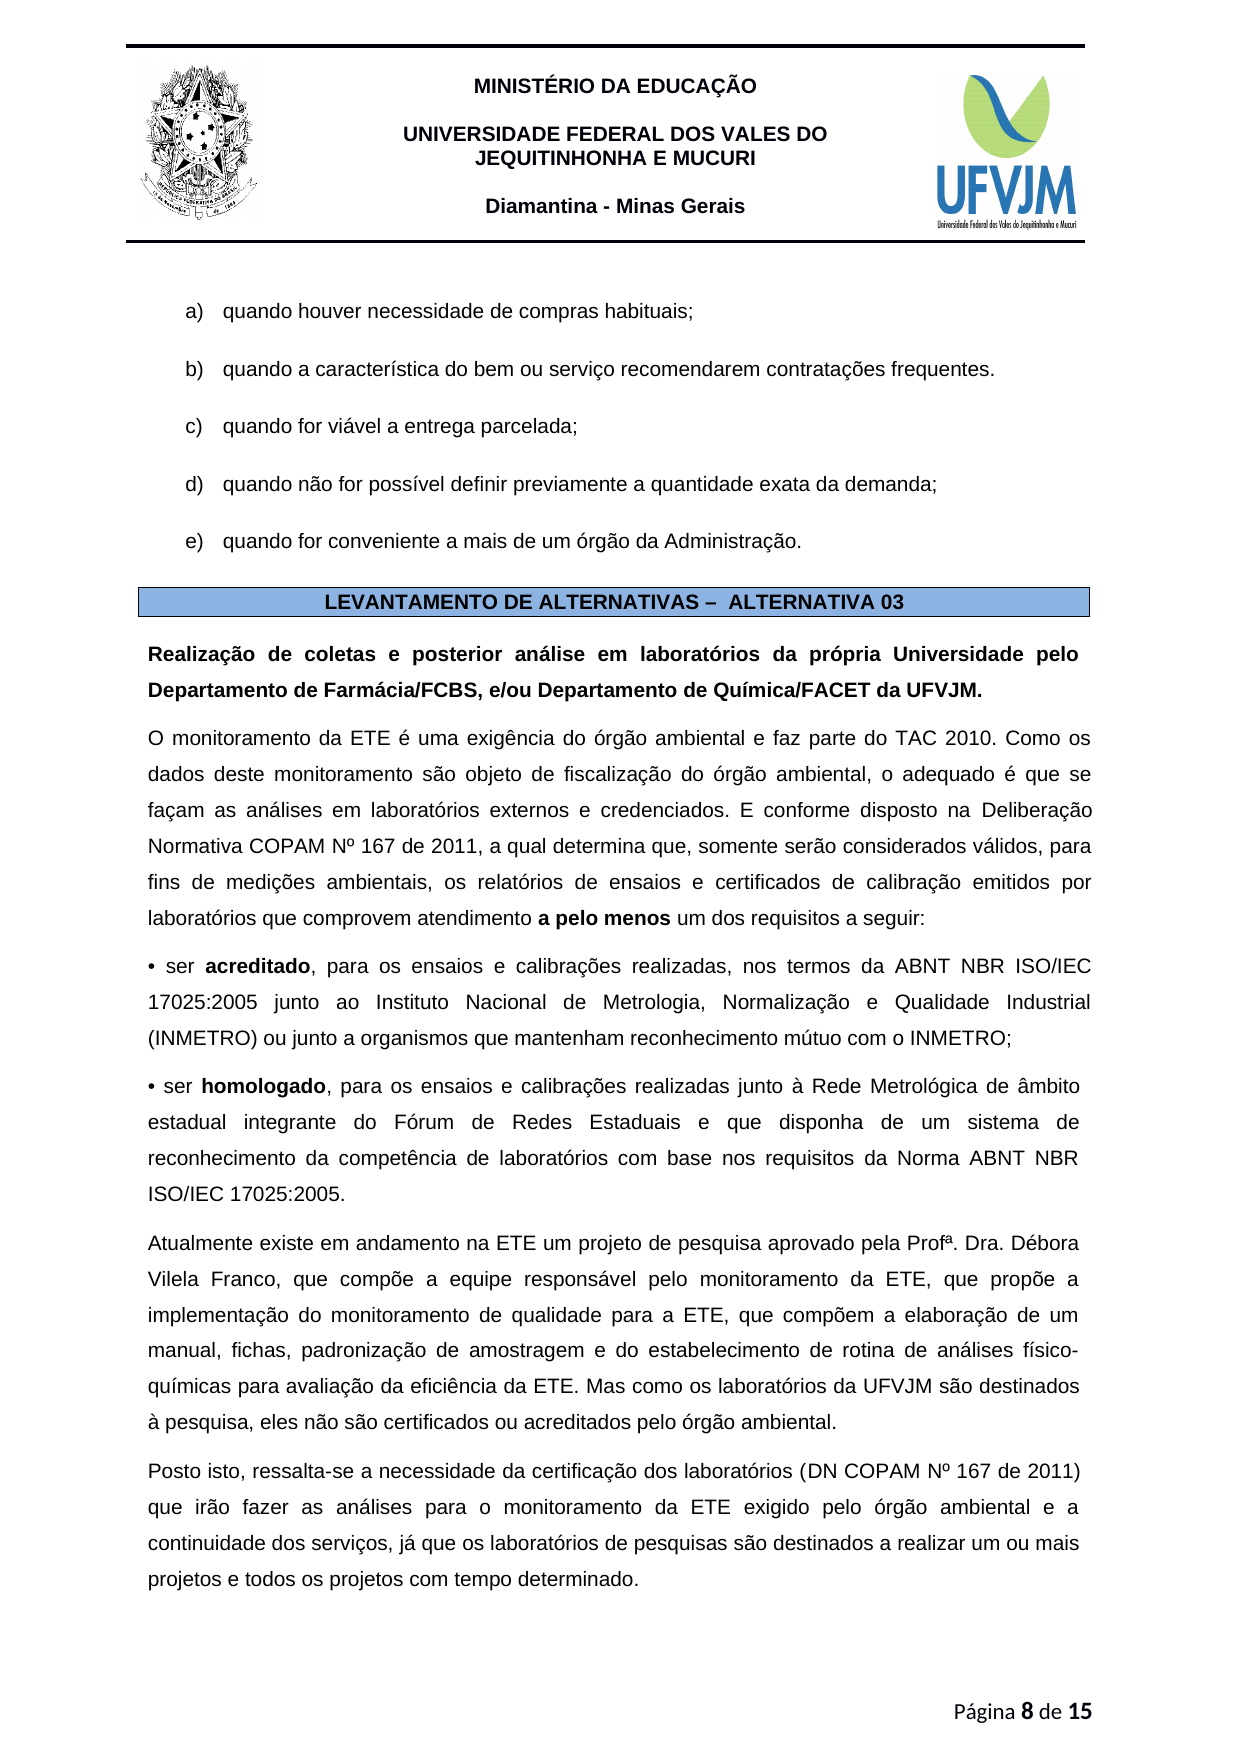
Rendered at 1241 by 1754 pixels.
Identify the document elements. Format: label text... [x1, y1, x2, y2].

list quando for conveniente a mais de um órgão da Administração. [185, 529, 1092, 553]
text • ser homologado, para os ensaios e calibrações realizadas junto à Rede Metrológica de âmbito estadual integrante do Fórum de Redes Estaduais e que disponha de um sistema de reconhecimento da competência de laboratórios com base nos requisitos da Norma ABNT NBR ISO/IEC 17025:2005. [148, 1074, 1081, 1206]
text LEVANTAMENTO DE ALTERNATIVAS – ALTERNATIVA 03 [139, 588, 1089, 616]
list quando houver necessidade de compras habituais; [185, 299, 1092, 323]
list quando a característica do bem ou serviço recomendarem contratações frequentes. [185, 357, 1092, 381]
list quando for viável a entrega parcelada; [185, 414, 1092, 438]
list quando não for possível definir previamente a quantidade exata da demanda; [185, 472, 1092, 496]
picture [132, 60, 266, 221]
text Posto isto, ressalta-se a necessidade da certificação dos laboratórios (DN COPAM Nº 167 de 2011) que irão fazer as análises para o monitoramento da ETE exigido pelo órgão ambiental e a continuidade dos serviços, já que os laboratórios de pesquisas são destinados a realizar um ou mais projetos e todos os projetos com tempo determinado. [148, 1459, 1081, 1590]
text • ser acreditado, para os ensaios e calibrações realizadas, nos termos da ABNT NBR ISO/IEC 17025:2005 junto ao Instituto Nacional de Metrologia, Normalização e Qualidade Industrial (INMETRO) ou junto a organismos que mantenham reconhecimento mútuo com o INMETRO; [148, 954, 1092, 1050]
text Realização de coletas e posterior análise em laboratórios da própria Universidade pelo Departamento de Farmácia/FCBS, e/ou Departamento de Química/FACET da UFVJM. [148, 642, 1081, 701]
text Atualmente existe em andamento na ETE um projeto de pesquisa aprovado pela Profª. Dra. Débora Vilela Franco, que compõe a equipe responsável pelo monitoramento da ETE, que propõe a implementação do monitoramento de qualidade para a ETE, que compõem a elaboração de um manual, fichas, padronização de amostragem e do estabelecimento de rotina de análises físico-químicas para avaliação da eficiência da ETE. Mas como os laboratórios da UFVJM são destinados à pesquisa, eles não são certificados ou acreditados pelo órgão ambiental. [148, 1231, 1081, 1434]
picture [937, 75, 1078, 230]
text O monitoramento da ETE é uma exigência do órgão ambiental e faz parte do TAC 2010. Como os dados deste monitoramento são objeto de fiscalização do órgão ambiental, o adequado é que se façam as análises em laboratórios externos e credenciados. E conforme disposto na Deliberação Normativa COPAM Nº 167 de 2011, a qual determina que, somente serão considerados válidos, para fins de medições ambientais, os relatórios de ensaios e certificados de calibração emitidos por laboratórios que comprovem atendimento a pelo menos um dos requisitos a seguir: [148, 726, 1092, 929]
